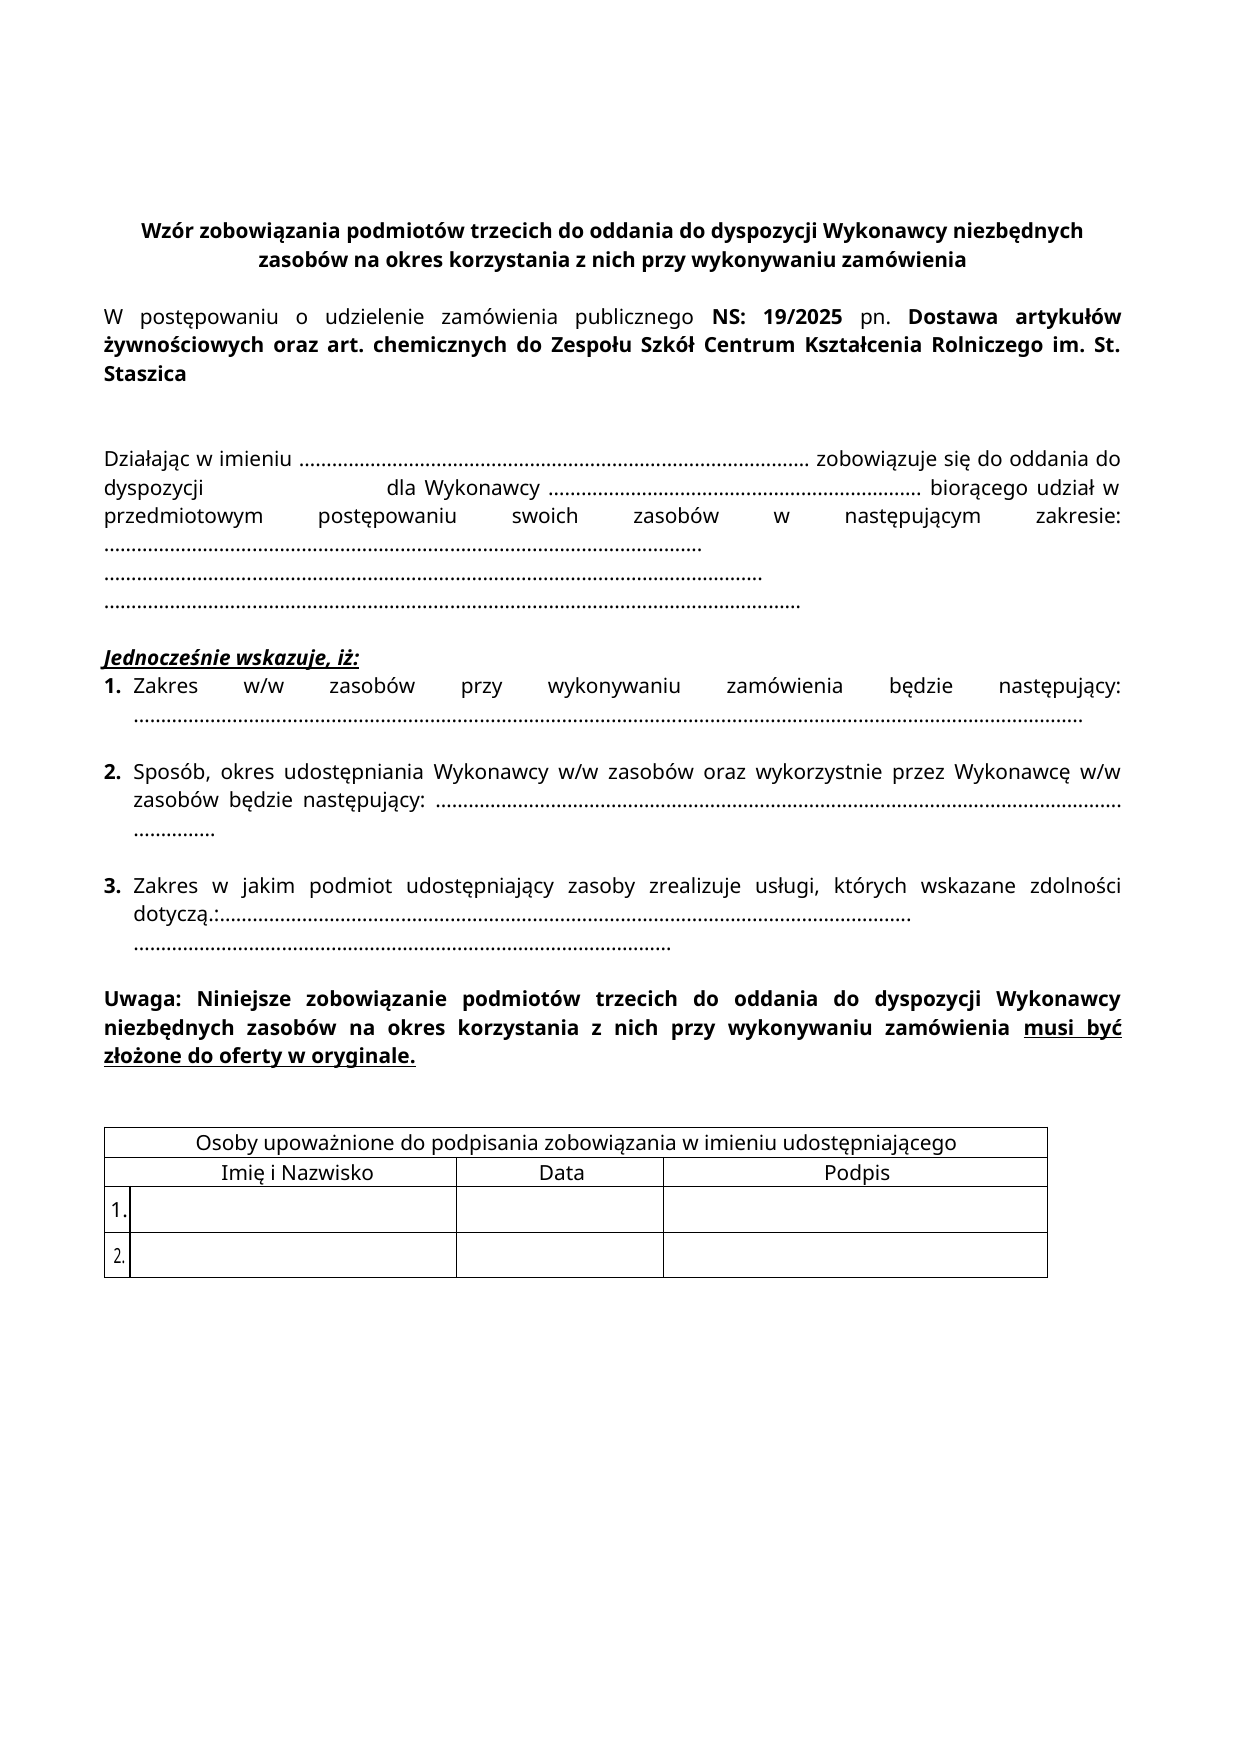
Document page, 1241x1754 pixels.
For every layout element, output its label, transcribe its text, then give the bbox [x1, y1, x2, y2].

table_cell 1. [105, 1187, 129, 1232]
text Wzór zobowiązania podmiotów trzecich do oddania do dyspozycji Wykonawcy niezbędnych zasobów na okres korzystania z nich przy wykonywaniu zamówienia [103, 217, 1122, 273]
table_cell 2. [105, 1233, 129, 1277]
table_cell Data [457, 1158, 663, 1186]
text W postępowaniu o udzielenie zamówienia publicznego NS: 19/2025 pn. Dostawa artykułów żywnościowych oraz art. chemicznych do Zespołu Szkół Centrum Kształcenia Rolniczego im. St. Staszica [103, 302, 1122, 387]
table_cell [457, 1233, 663, 1277]
table_cell [664, 1187, 1047, 1232]
list Zakres w/w zasobów przy wykonywaniu zamówienia będzie następujący: ……………………………………………………………………………………………………………………………………………………….. [103, 672, 1122, 728]
table_cell [131, 1187, 456, 1232]
text Jednocześnie wskazuje, iż: [103, 643, 1122, 672]
table_cell [131, 1233, 456, 1277]
table_cell Podpis [664, 1158, 1047, 1186]
table_cell Imię i Nazwisko [105, 1158, 456, 1186]
table_header Osoby upoważnione do podpisania zobowiązania w imieniu udostępniającego [105, 1128, 1047, 1157]
table_cell [664, 1233, 1047, 1277]
text Uwaga: Niniejsze zobowiązanie podmiotów trzecich do oddania do dyspozycji Wykonawcy niezbędnych zasobów na okres korzystania z nich przy wykonywaniu zamówienia musi być złożone do oferty w oryginale. [103, 984, 1122, 1070]
list Sposób, okres udostępniania Wykonawcy w/w zasobów oraz wykorzystnie przez Wykonawcę w/w zasobów będzie następujący: ……………………………………………………………….…………………………………………….…………… [103, 757, 1122, 842]
list Zakres w jakim podmiot udostępniający zasoby zrealizuje usługi, których wskazane zdolności dotyczą.:……………………………………………………….……………………………………………………..……………………………………………………………………………..……… [103, 871, 1122, 956]
text Działając w imieniu ………………………………………………………………..………………. zobowiązuje się do oddania do dyspozycji dla Wykonawcy ……………………………….…………………………. biorącego udział w przedmiotowym postępowaniu swoich zasobów w następującym zakresie: ……………………………………………………………………………………………….………………………………………………………………………………..……………………….………………………………………………………………………………………………………….…… [103, 444, 1122, 615]
table_cell [457, 1187, 663, 1232]
